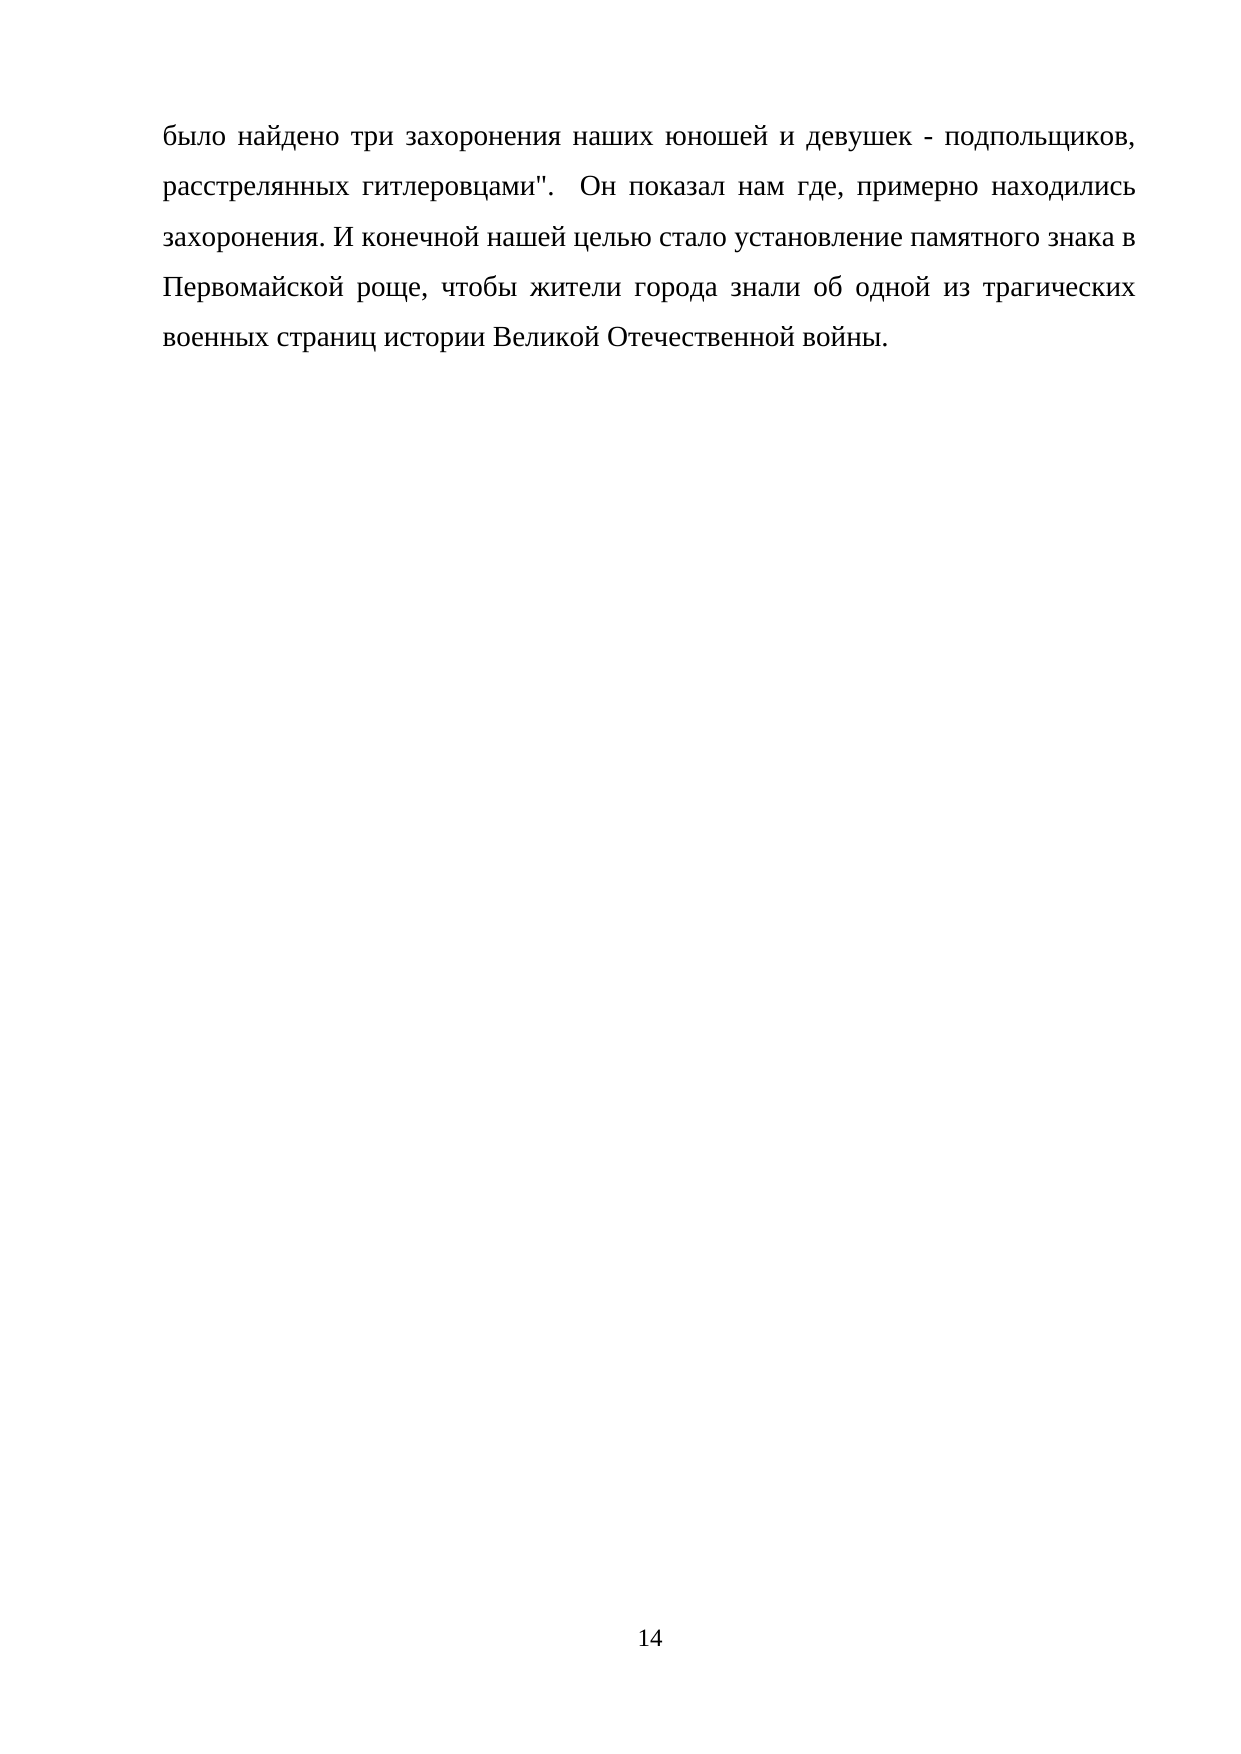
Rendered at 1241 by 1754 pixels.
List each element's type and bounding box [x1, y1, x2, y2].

text [162, 118, 1137, 353]
